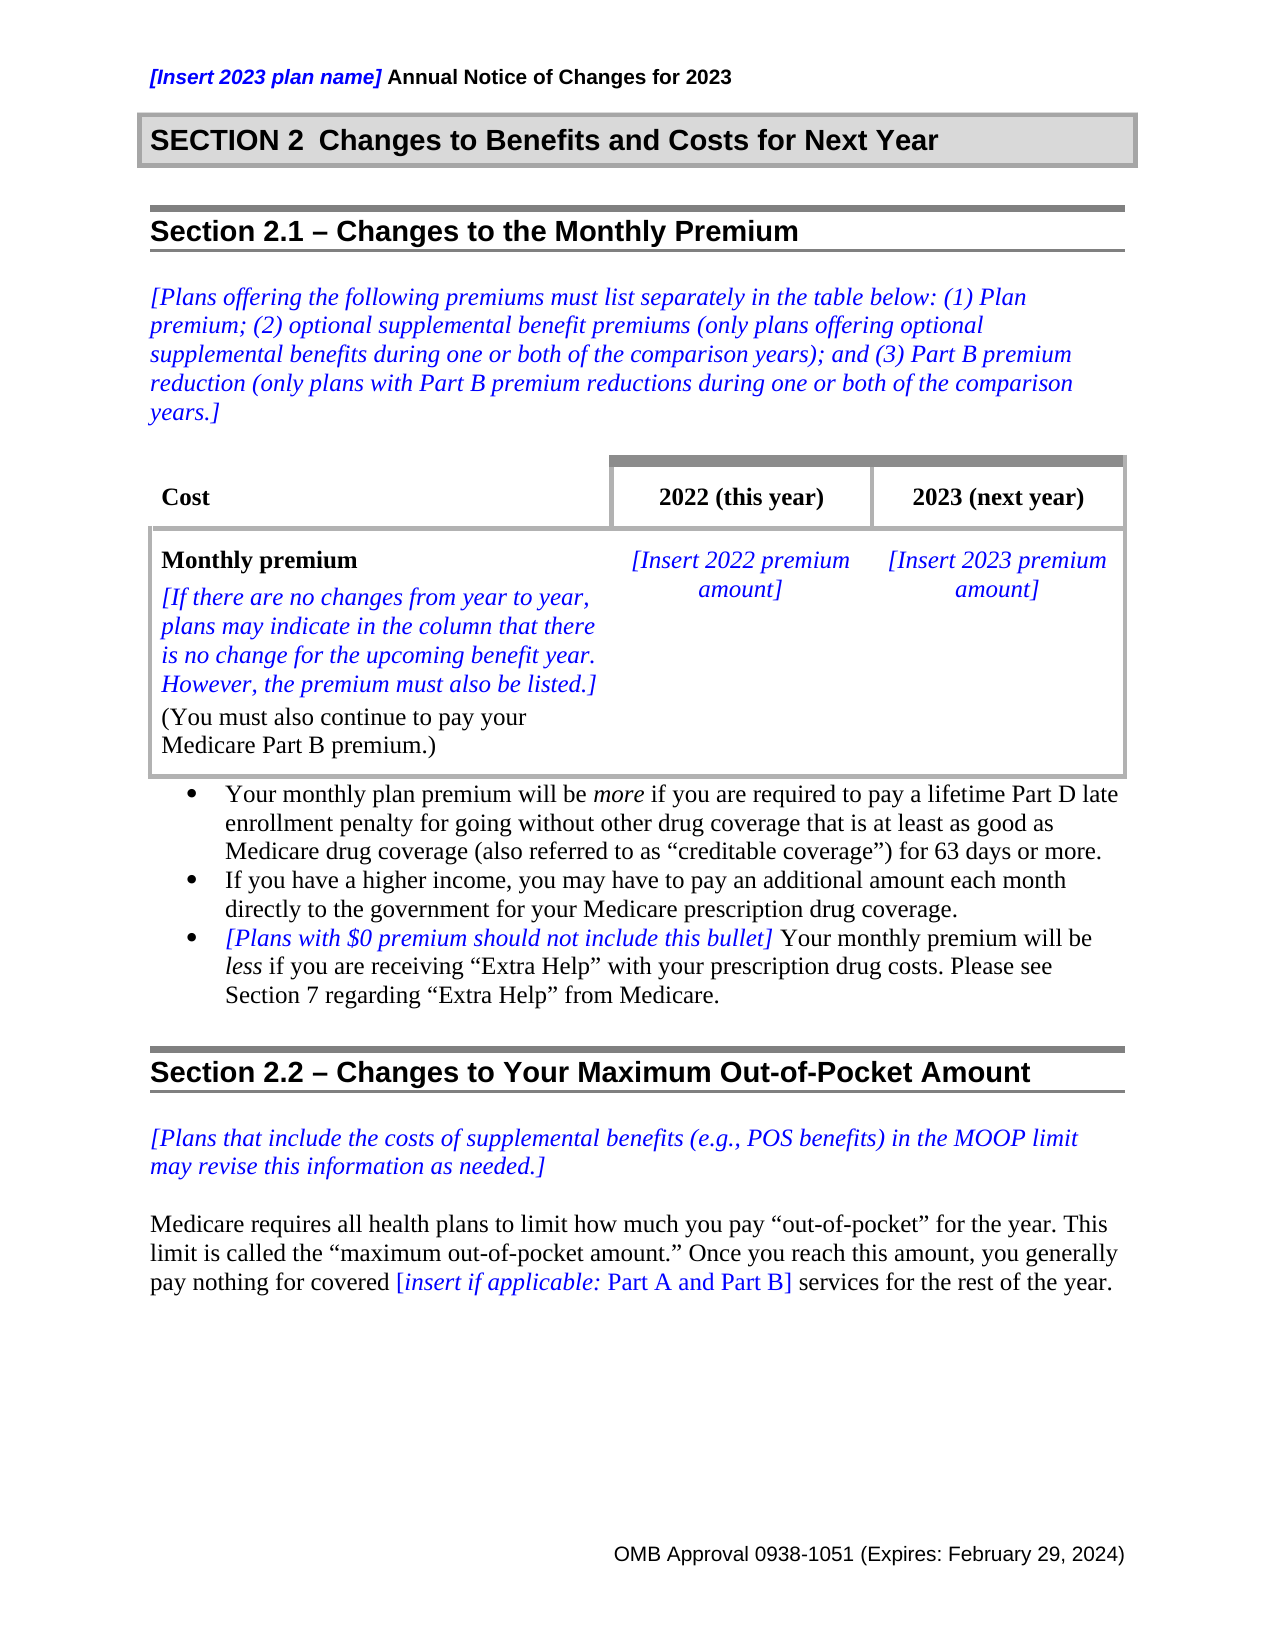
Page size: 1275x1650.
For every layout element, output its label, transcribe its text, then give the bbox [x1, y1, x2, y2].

subtitle Section 2.1 – Changes to the Monthly Premium [150, 212, 1125, 249]
list If you have a higher income, you may have to pay an additional amount each month directly to the government for your Medicare prescription drug coverage. [187, 865, 1125, 923]
subtitle Section 2.2 – Changes to Your Maximum Out-of-Pocket Amount [150, 1053, 1125, 1090]
text [Plans offering the following premiums must list separately in the table below: (1) Plan premium; (2) optional supplemental benefit premiums (only plans offering optional supplemental benefits during one or both of the comparison years); and (3) Part B premium reduction (only plans with Part B premium reductions during one or both of the comparison years.] [150, 282, 1125, 425]
table_header 2022 (this year) [614, 467, 870, 526]
list [Plans with $0 premium should not include this bullet] Your monthly premium will be less if you are receiving “Extra Help” with your prescription drug costs. Please see Section 7 regarding “Extra Help” from Medicare. [187, 923, 1125, 1009]
list Your monthly plan premium will be more if you are required to pay a lifetime Part D late enrollment penalty for going without other drug coverage that is at least as good as Medicare drug coverage (also referred to as “creditable coverage”) for 63 days or more. [187, 779, 1125, 865]
table_header Cost [150, 455, 609, 526]
table_cell [Insert 2023 premium amount] [872, 531, 1123, 774]
text [Plans that include the costs of supplemental benefits (e.g., POS benefits) in the MOOP limit may revise this information as needed.] [150, 1123, 1125, 1180]
table_header 2023 (next year) [874, 467, 1123, 526]
subtitle SECTION 2 Changes to Benefits and Costs for Next Year [142, 117, 1133, 163]
table_cell [Insert 2022 premium amount] [611, 531, 872, 774]
text Medicare requires all health plans to limit how much you pay “out-of-pocket” for the year. This limit is called the “maximum out-of-pocket amount.” Once you reach this amount, you generally pay nothing for covered [insert if applicable: Part A and Part B] services for the rest of the year. [150, 1209, 1125, 1296]
table_cell Monthly premium [If there are no changes from year to year, plans may indicate in the column that there is no change for the upcoming benefit year. However, the premium must also be listed.] (You must also continue to pay your Medicare Part B premium.) [152, 527, 611, 774]
